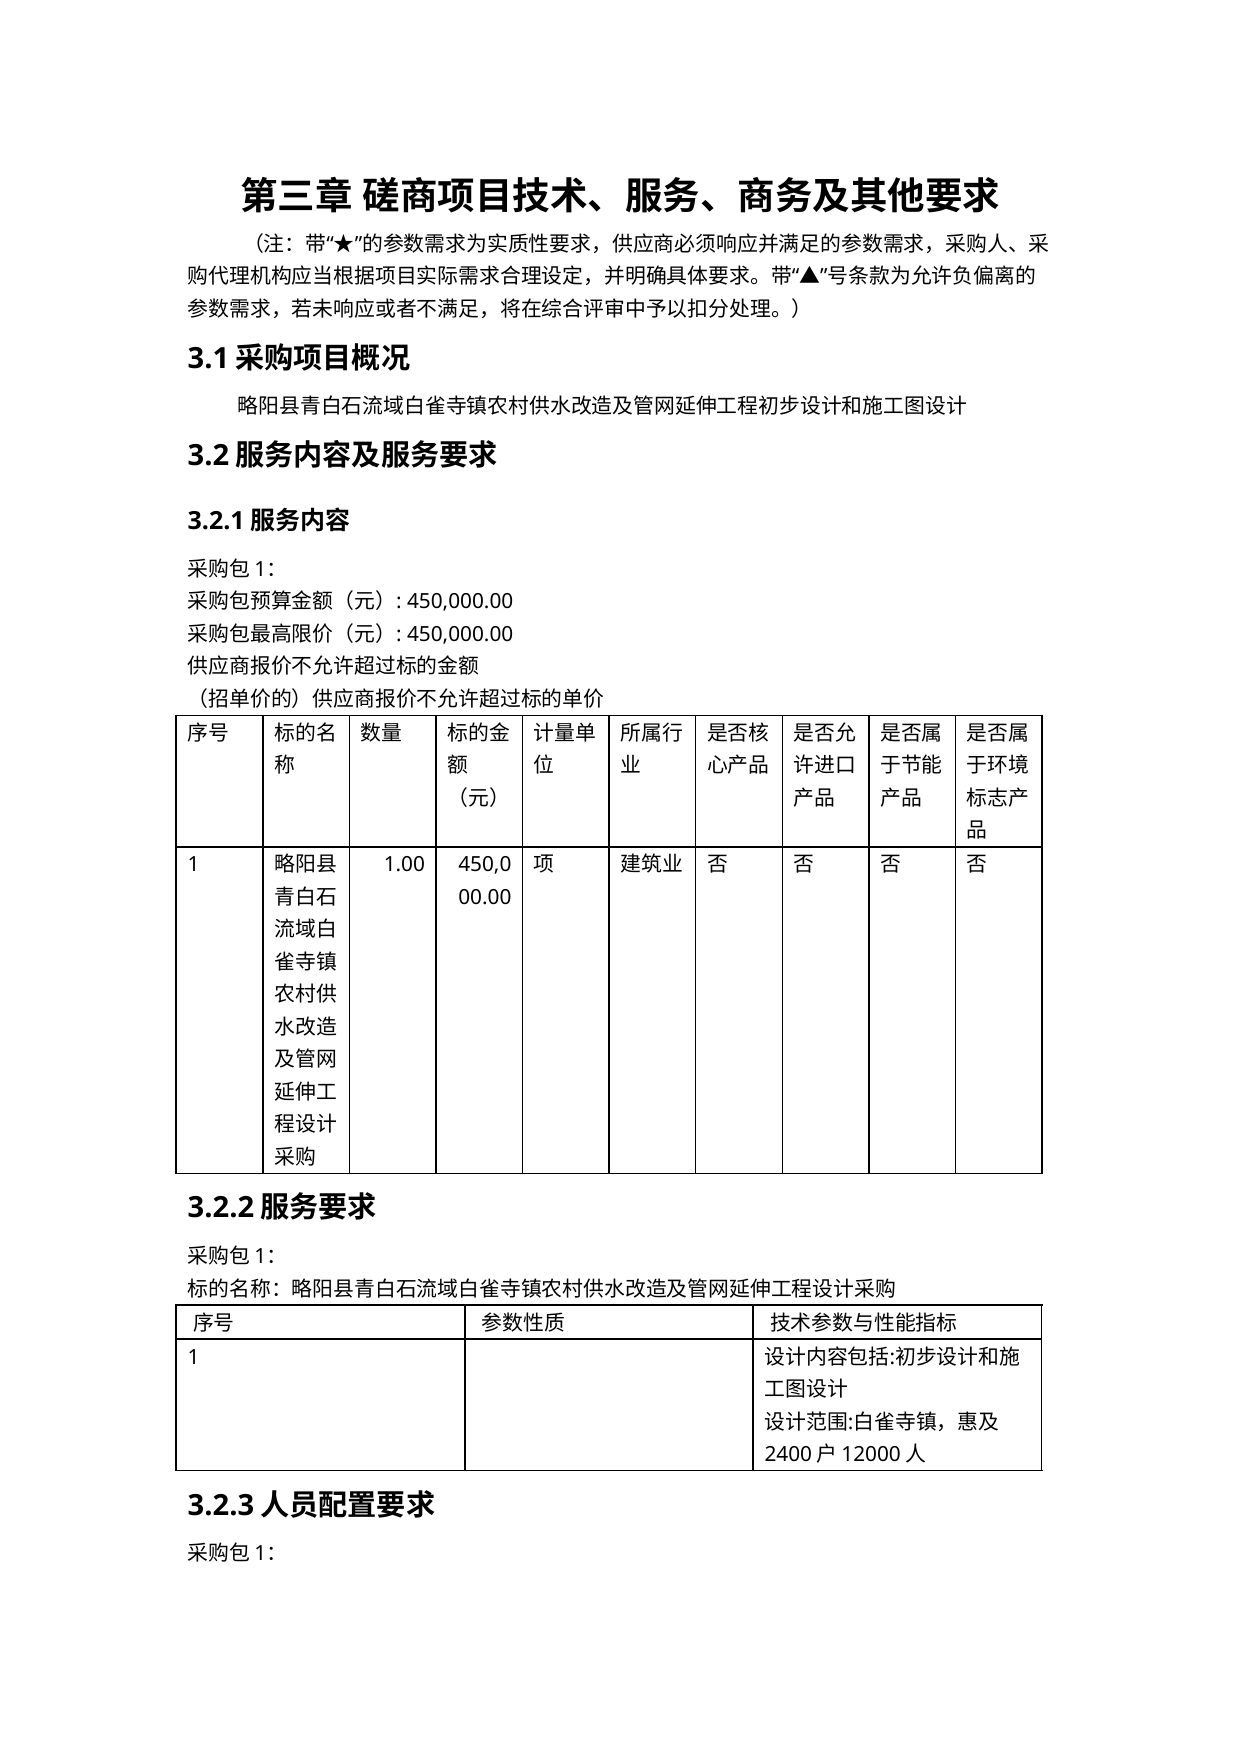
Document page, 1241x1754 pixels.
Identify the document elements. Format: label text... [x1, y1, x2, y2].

text 供应商报价不允许超过标的金额 [187, 649, 1053, 682]
table_header 是否属于环境标志产品 [956, 716, 1041, 846]
table_header 参数性质 [466, 1306, 752, 1338]
text 第三章 磋商项目技术、服务、商务及其他要求 [187, 162, 1053, 227]
text 3.1采购项目概况 [187, 324, 1053, 389]
table_cell 450,000.00 [437, 848, 522, 1173]
text 3.2服务内容及服务要求 [187, 422, 1053, 487]
table_cell 1 [177, 1340, 464, 1470]
table_header 标的金额 （元） [437, 716, 522, 846]
text （注：带“★”的参数需求为实质性要求，供应商必须响应并满足的参数需求，采购人、采购代理机构应当根据项目实际需求合理设定，并明确具体要求。带“▲”号条款为允许负偏离的参数需求，若未响应或者不满足，将在综合评审中予以扣分处理。） [187, 227, 1053, 324]
table_cell 建筑业 [610, 848, 695, 1173]
table_header 计量单位 [523, 716, 608, 846]
table_cell 略阳县青白石流域白雀寺镇农村供水改造及管网延伸工程设计采购 [264, 848, 349, 1173]
text 采购包1： [187, 1239, 1053, 1272]
text 标的名称：略阳县青白石流域白雀寺镇农村供水改造及管网延伸工程设计采购 [187, 1272, 1053, 1304]
text 略阳县青白石流域白雀寺镇农村供水改造及管网延伸工程初步设计和施工图设计 [187, 389, 1053, 422]
table_header 是否属于节能产品 [870, 716, 955, 846]
table_cell 否 [696, 848, 782, 1173]
text 采购包1： [187, 1536, 1053, 1569]
table_cell 否 [783, 848, 868, 1173]
table_cell 1 [177, 848, 262, 1173]
table_cell [466, 1340, 752, 1470]
table_cell 否 [870, 848, 955, 1173]
table_header 是否允许进口产品 [783, 716, 868, 846]
table_header 序号 [177, 716, 262, 846]
table_cell 1.00 [350, 848, 435, 1173]
text （招单价的）供应商报价不允许超过标的单价 [187, 682, 1053, 714]
text 3.2.2服务要求 [187, 1174, 1053, 1239]
table_header 技术参数与性能指标 [754, 1306, 1041, 1338]
text 采购包1： [187, 552, 1053, 584]
table_header 是否核心产品 [696, 716, 782, 846]
text 采购包最高限价（元）: 450,000.00 [187, 617, 1053, 649]
table_header 数量 [350, 716, 435, 846]
table_header 序号 [177, 1306, 464, 1338]
table_cell 项 [523, 848, 608, 1173]
table_header 标的名称 [264, 716, 349, 846]
table_cell 否 [956, 848, 1041, 1173]
table_cell 设计内容包括:初步设计和施工图设计 设计范围:白雀寺镇，惠及2400户12000人 [754, 1340, 1041, 1470]
text 3.2.3人员配置要求 [187, 1471, 1053, 1536]
text 采购包预算金额（元）: 450,000.00 [187, 584, 1053, 617]
table_header 所属行业 [610, 716, 695, 846]
text 3.2.1服务内容 [187, 487, 1053, 552]
